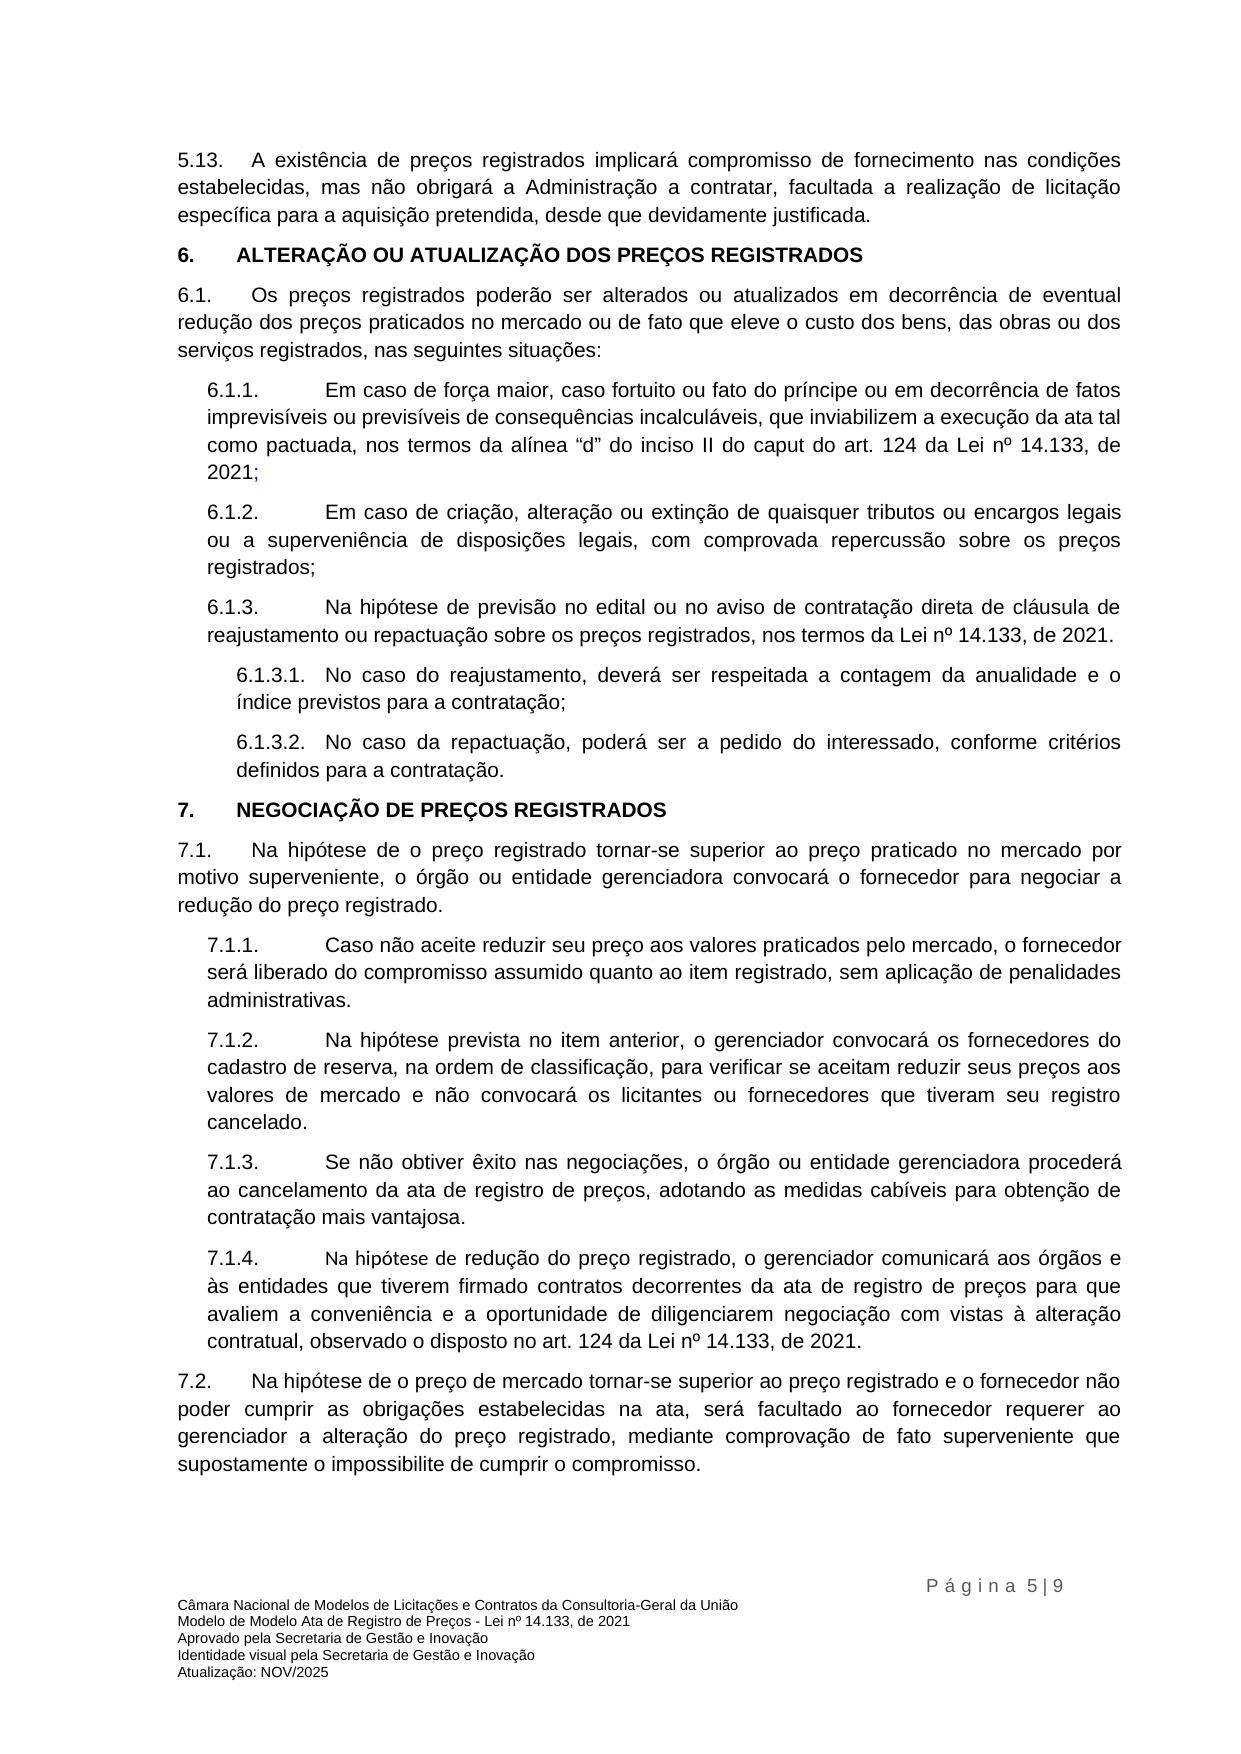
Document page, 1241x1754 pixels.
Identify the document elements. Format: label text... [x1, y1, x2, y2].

text Na hipótese de o preço de mercado tornar-se superior ao preço registrado e o fornecedor não poder cumprir as obrigações estabelecidas na ata, será facultado ao fornecedor requerer ao gerenciador a alteração do preço registrado, mediante comprovação de fato superveniente que supostamente o impossibilite de cumprir o compromisso. [177, 1369, 1122, 1476]
text Na hipótese de previsão no edital ou no aviso de contratação direta de cláusula de reajustamento ou repactuação sobre os preços registrados, nos termos da Lei nº 14.133, de 2021. [207, 595, 1122, 647]
text Na hipótese de o preço registrado tornar-se superior ao preço praticado no mercado por motivo superveniente, o órgão ou entidade gerenciadora convocará o fornecedor para negociar a redução do preço registrado. [177, 838, 1122, 917]
text Na hipótese de redução do preço registrado, o gerenciador comunicará aos órgãos e às entidades que tiverem firmado contratos decorrentes da ata de registro de preços para que avaliem a conveniência e a oportunidade de diligenciarem negociação com vistas à alteração contratual, observado o disposto no art. 124 da Lei nº 14.133, de 2021. [207, 1245, 1122, 1353]
text No caso da repactuação, poderá ser a pedido do interessado, conforme critérios definidos para a contratação. [236, 730, 1122, 782]
text Em caso de criação, alteração ou extinção de quaisquer tributos ou encargos legais ou a superveniência de disposições legais, com comprovada repercussão sobre os preços registrados; [207, 500, 1122, 579]
text NEGOCIAÇÃO DE PREÇOS REGISTRADOS [177, 798, 1122, 822]
text ALTERAÇÃO OU ATUALIZAÇÃO DOS PREÇOS REGISTRADOS [177, 243, 1122, 267]
text Em caso de força maior, caso fortuito ou fato do príncipe ou em decorrência de fatos imprevisíveis ou previsíveis de consequências incalculáveis, que inviabilizem a execução da ata tal como pactuada, nos termos da alínea “d” do inciso II do caput do art. 124 da Lei nº 14.133, de 2021; [207, 378, 1122, 484]
text Caso não aceite reduzir seu preço aos valores praticados pelo mercado, o fornecedor será liberado do compromisso assumido quanto ao item registrado, sem aplicação de penalidades administrativas. [207, 933, 1122, 1012]
text Os preços registrados poderão ser alterados ou atualizados em decorrência de eventual redução dos preços praticados no mercado ou de fato que eleve o custo dos bens, das obras ou dos serviços registrados, nas seguintes situações: [177, 283, 1122, 362]
text Na hipótese prevista no item anterior, o gerenciador convocará os fornecedores do cadastro de reserva, na ordem de classificação, para verificar se aceitam reduzir seus preços aos valores de mercado e não convocará os licitantes ou fornecedores que tiveram seu registro cancelado. [207, 1028, 1122, 1134]
text No caso do reajustamento, deverá ser respeitada a contagem da anualidade e o índice previstos para a contratação; [236, 663, 1122, 714]
text A existência de preços registrados implicará compromisso de fornecimento nas condições estabelecidas, mas não obrigará a Administração a contratar, facultada a realização de licitação específica para a aquisição pretendida, desde que devidamente justificada. [177, 148, 1122, 227]
text Se não obtiver êxito nas negociações, o órgão ou entidade gerenciadora procederá ao cancelamento da ata de registro de preços, adotando as medidas cabíveis para obtenção de contratação mais vantajosa. [207, 1150, 1122, 1229]
